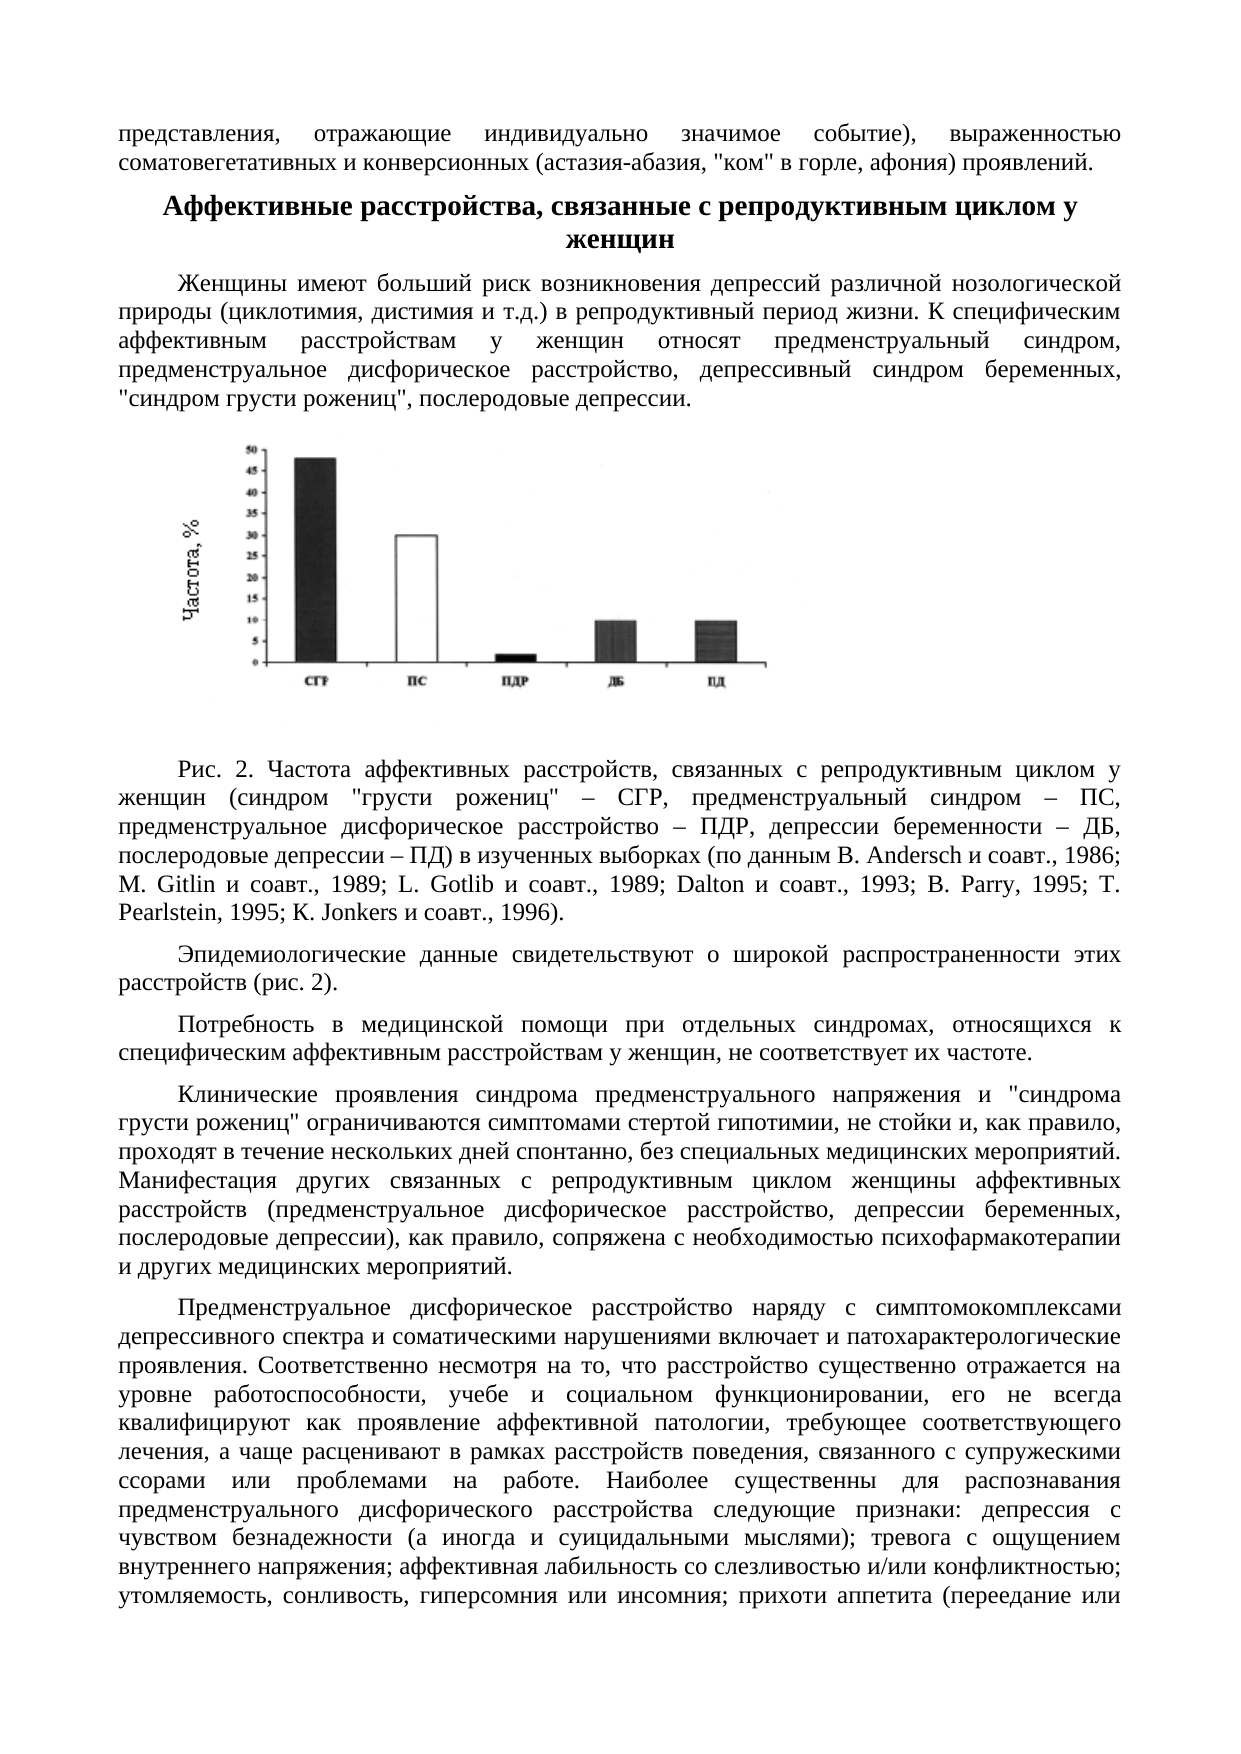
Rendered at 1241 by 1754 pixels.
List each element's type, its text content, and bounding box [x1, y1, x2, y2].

text Потребность в медицинской помощи при отдельных синдромах, относящихся к специфическим аффективным расстройствам у женщин, не соответствует их частоте. [118, 1009, 1122, 1066]
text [118, 1292, 1122, 1609]
text Клинические проявления синдрома предменструального напряжения и "синдрома грусти рожениц" ограничиваются симптомами стертой гипотимии, не стойки и, как правило, проходят в течение нескольких дней спонтанно, без специальных медицинских мероприятий. Манифестация других связанных с репродуктивным циклом женщины аффективных расстройств (предменструальное дисфорическое расстройство, депрессии беременных, послеродовые депрессии), как правило, сопряжена с необходимостью психофармакотерапии и других медицинских мероприятий. [118, 1079, 1122, 1280]
text Аффективные расстройства, связанные с репродуктивным циклом у женщин [118, 188, 1122, 255]
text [118, 118, 1122, 176]
picture [177, 423, 803, 742]
text Женщины имеют больший риск возникновения депрессий различной нозологической природы (циклотимия, дистимия и т.д.) в репродуктивный период жизни. К специфическим аффективным расстройствам у женщин относят предменструальный синдром, предменструальное дисфорическое расстройство, депрессивный синдром беременных, "синдром грусти рожениц", послеродовые депрессии. [118, 268, 1122, 411]
text Эпидемиологические данные свидетельствуют о широкой распространенности этих расстройств (рис. 2). [118, 939, 1122, 996]
text Рис. 2. Частота аффективных расстройств, связанных с репродуктивным циклом у женщин (синдром "грусти рожениц" – СГР, предменструальный синдром – ПС, предменструальное дисфорическое расстройство – ПДР, депрессии беременности – ДБ, послеродовые депрессии – ПД) в изученных выборках (по данным B. Andersch и соавт., 1986; М. Gitlin и соавт., 1989; L. Gotlib и соавт., 1989; Dalton и соавт., 1993; В. Parry, 1995; Т. Pearlstein, 1995; К. Jonkers и соавт., 1996). [118, 754, 1122, 926]
